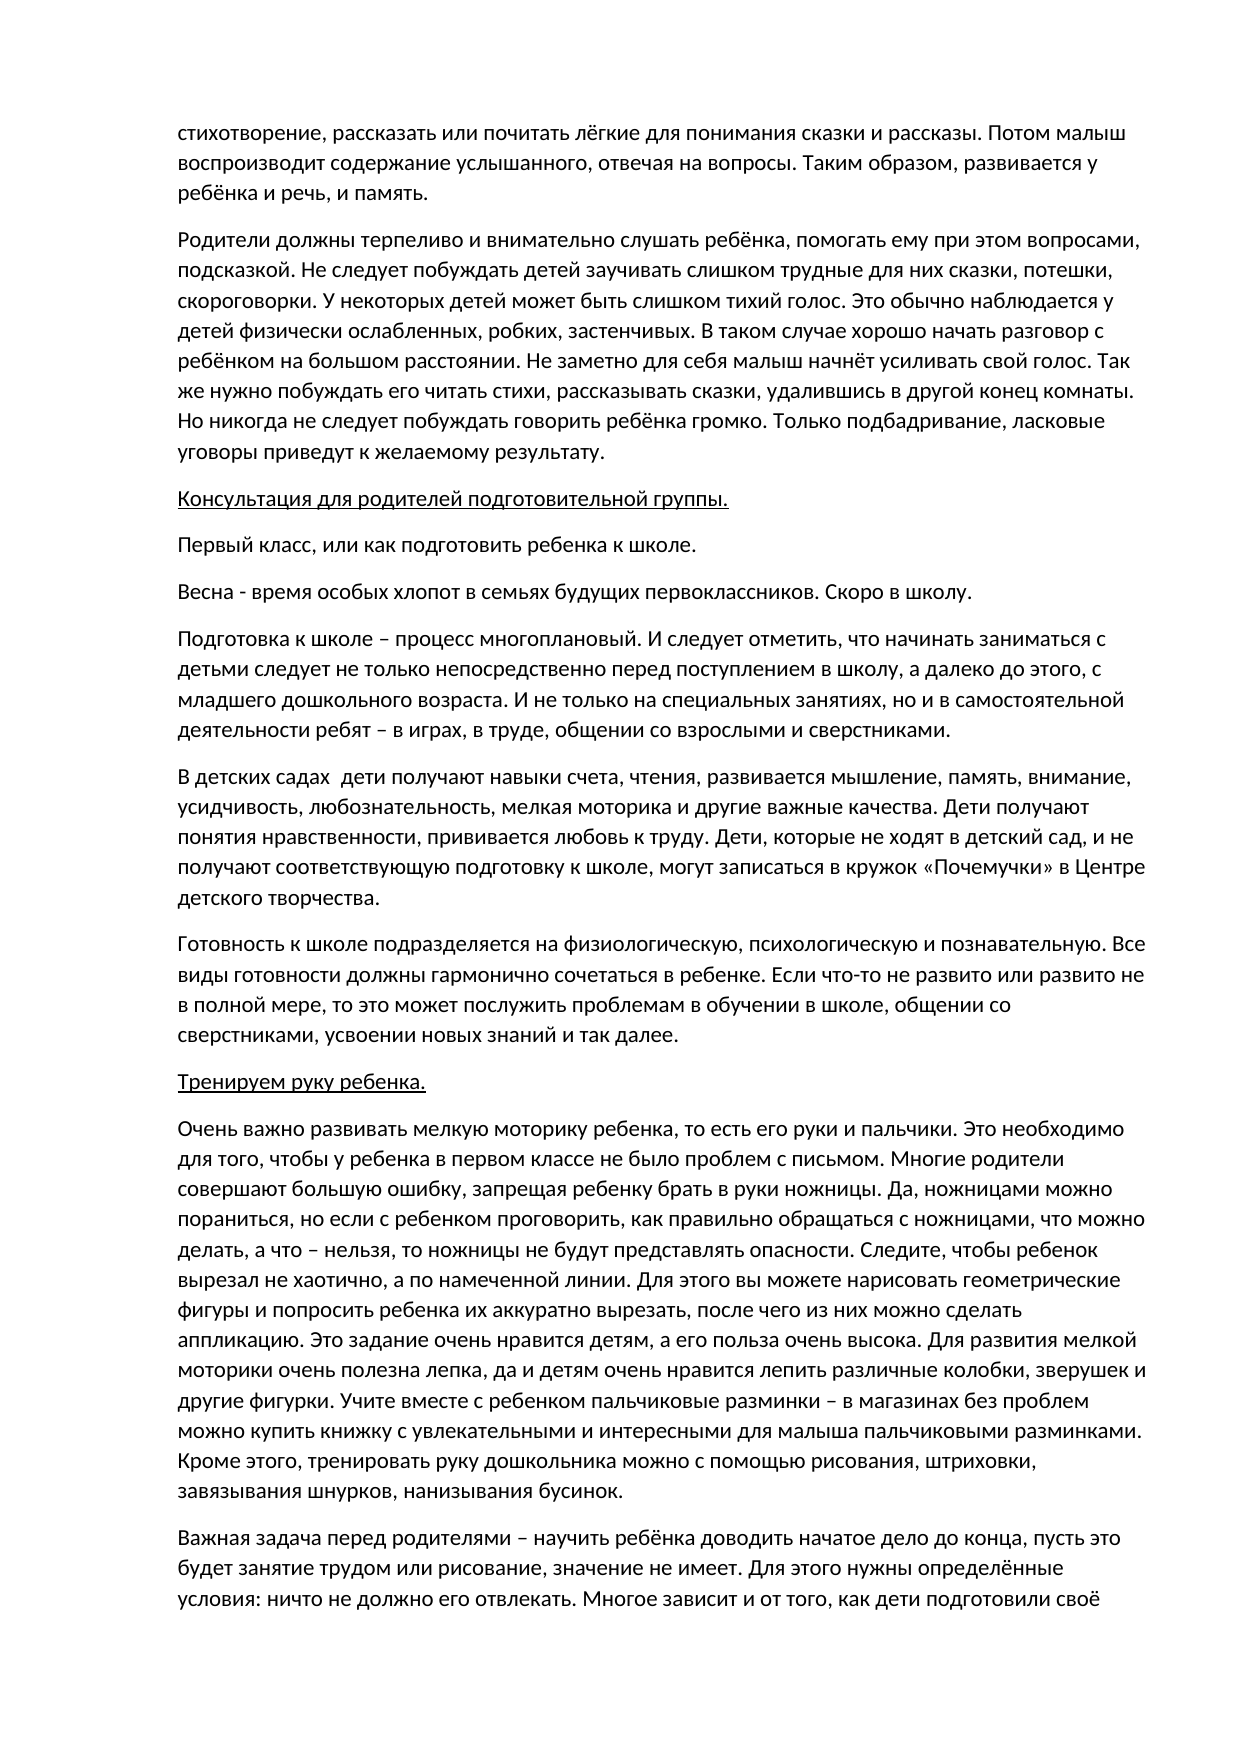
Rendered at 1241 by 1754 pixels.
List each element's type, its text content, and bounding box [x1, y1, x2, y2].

text Родители должны терпеливо и внимательно слушать ребёнка, помогать ему при этом вопросами, подсказкой. Не следует побуждать детей заучивать слишком трудные для них сказки, потешки, скороговорки. У некоторых детей может быть слишком тихий голос. Это обычно наблюдается у детей физически ослабленных, робких, застенчивых. В таком случае хорошо начать разговор с ребёнком на большом расстоянии. Не заметно для себя малыш начнёт усиливать свой голос. Так же нужно побуждать его читать стихи, рассказывать сказки, удалившись в другой конец комнаты. Но никогда не следует побуждать говорить ребёнка громко. Только подбадривание, ласковые уговоры приведут к желаемому результату. [177, 225, 1152, 465]
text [177, 118, 1152, 207]
text В детских садах дети получают навыки счета, чтения, развивается мышление, память, внимание, усидчивость, любознательность, мелкая моторика и другие важные качества. Дети получают понятия нравственности, прививается любовь к труду. Дети, которые не ходят в детский сад, и не получают соответствующую подготовку к школе, могут записаться в кружок «Почемучки» в Центре детского творчества. [177, 762, 1152, 911]
text Подготовка к школе – процесс многоплановый. И следует отметить, что начинать заниматься с детьми следует не только непосредственно перед поступлением в школу, а далеко до этого, с младшего дошкольного возраста. И не только на специальных занятиях, но и в самостоятельной деятельности ребят – в играх, в труде, общении со взрослыми и сверстниками. [177, 624, 1152, 743]
text Очень важно развивать мелкую моторику ребенка, то есть его руки и пальчики. Это необходимо для того, чтобы у ребенка в первом классе не было проблем с письмом. Многие родители совершают большую ошибку, запрещая ребенку брать в руки ножницы. Да, ножницами можно пораниться, но если с ребенком проговорить, как правильно обращаться с ножницами, что можно делать, а что – нельзя, то ножницы не будут представлять опасности. Следите, чтобы ребенок вырезал не хаотично, а по намеченной линии. Для этого вы можете нарисовать геометрические фигуры и попросить ребенка их аккуратно вырезать, после чего из них можно сделать аппликацию. Это задание очень нравится детям, а его польза очень высока. Для развития мелкой моторики очень полезна лепка, да и детям очень нравится лепить различные колобки, зверушек и другие фигурки. Учите вместе с ребенком пальчиковые разминки – в магазинах без проблем можно купить книжку с увлекательными и интересными для малыша пальчиковыми разминками. Кроме этого, тренировать руку дошкольника можно с помощью рисования, штриховки, завязывания шнурков, нанизывания бусинок. [177, 1114, 1152, 1504]
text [177, 1523, 1152, 1612]
text Готовность к школе подразделяется на физиологическую, психологическую и познавательную. Все виды готовности должны гармонично сочетаться в ребенке. Если что-то не развито или развито не в полной мере, то это может послужить проблемам в обучении в школе, общении со сверстниками, усвоении новых знаний и так далее. [177, 929, 1152, 1048]
text Весна - время особых хлопот в семьях будущих первоклассников. Скоро в школу. [177, 577, 1152, 606]
text Первый класс, или как подготовить ребенка к школе. [177, 531, 1152, 559]
text Тренируем руку ребенка. [177, 1067, 1152, 1095]
text Консультация для родителей подготовительной группы. [177, 484, 1152, 512]
